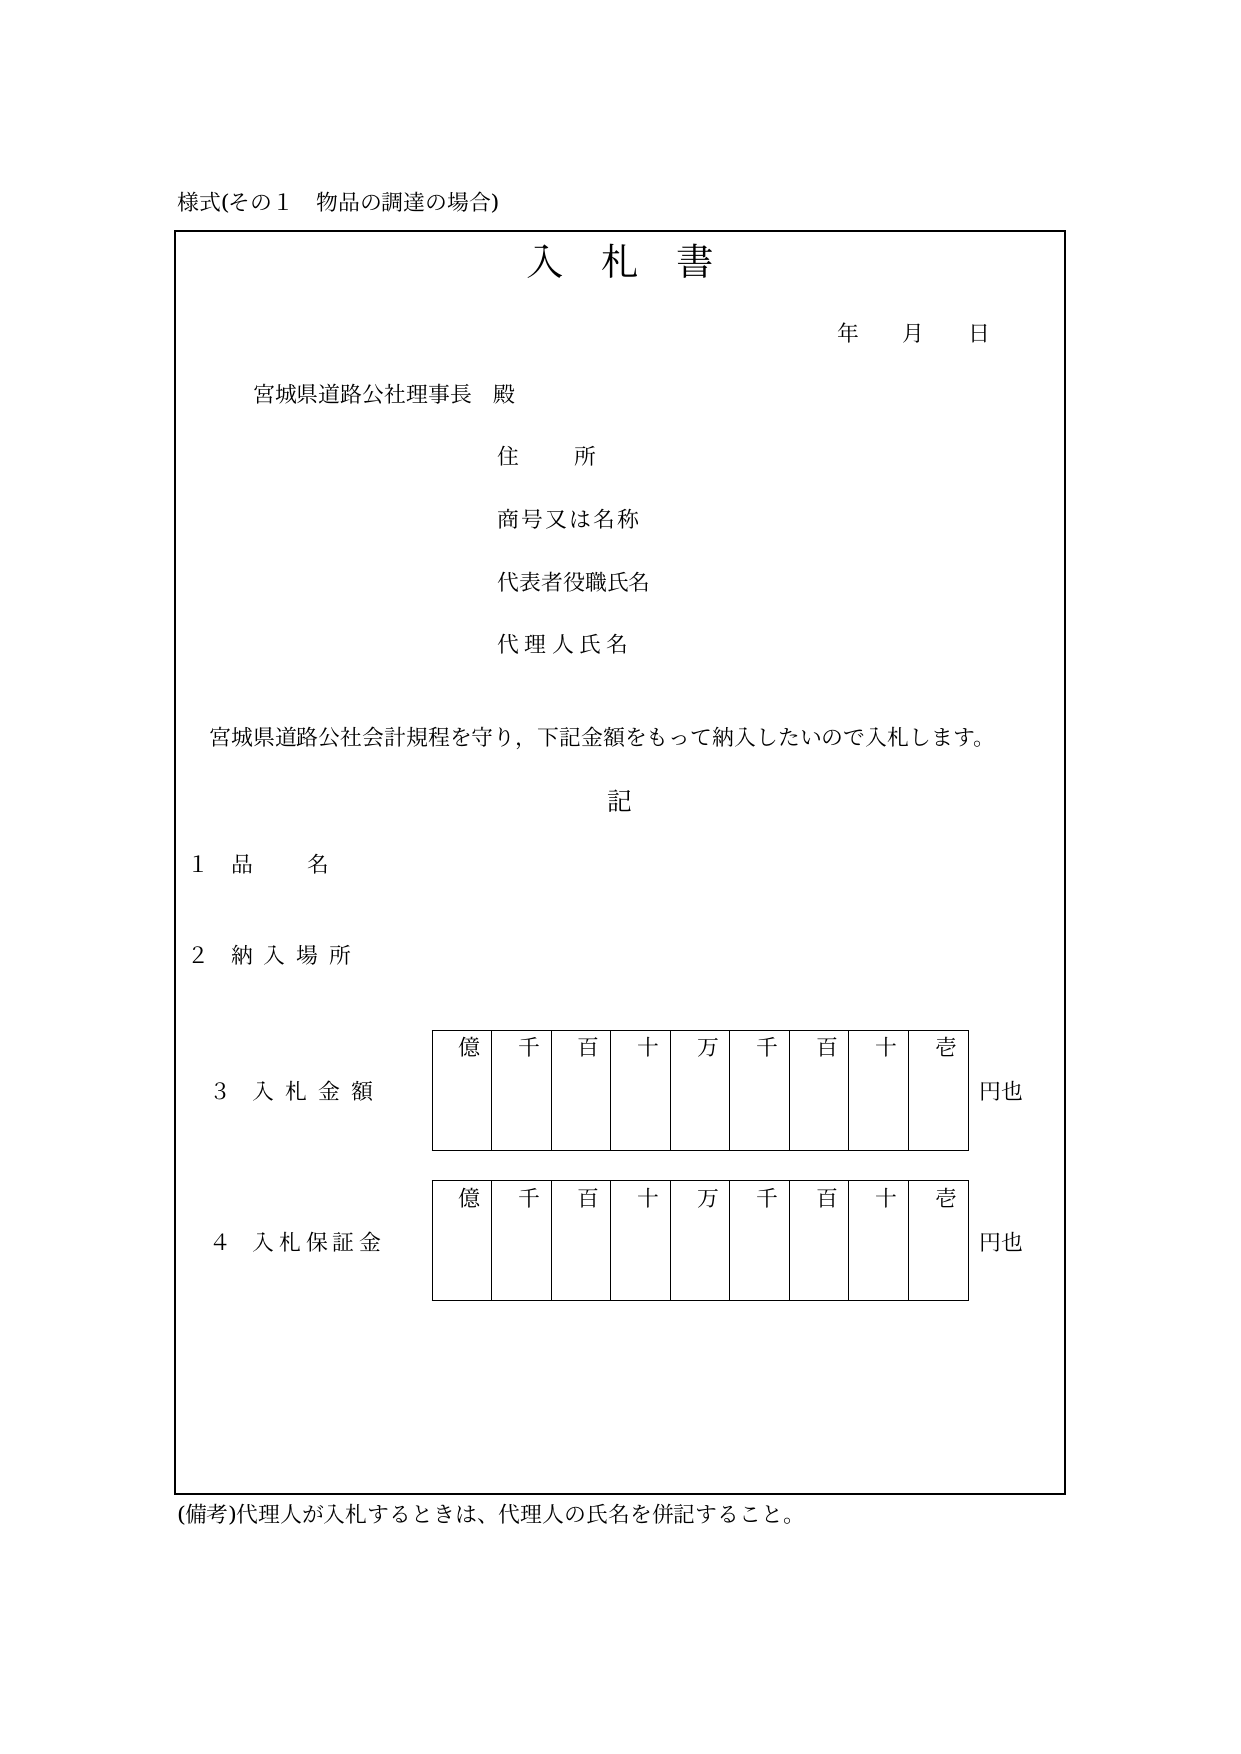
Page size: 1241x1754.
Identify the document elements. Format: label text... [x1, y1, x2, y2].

text (備考)代理人が入札するときは、代理人の氏名を併記すること。 [177, 1495, 1087, 1532]
text 様式(その１ 物品の調達の場合) [177, 182, 1087, 220]
